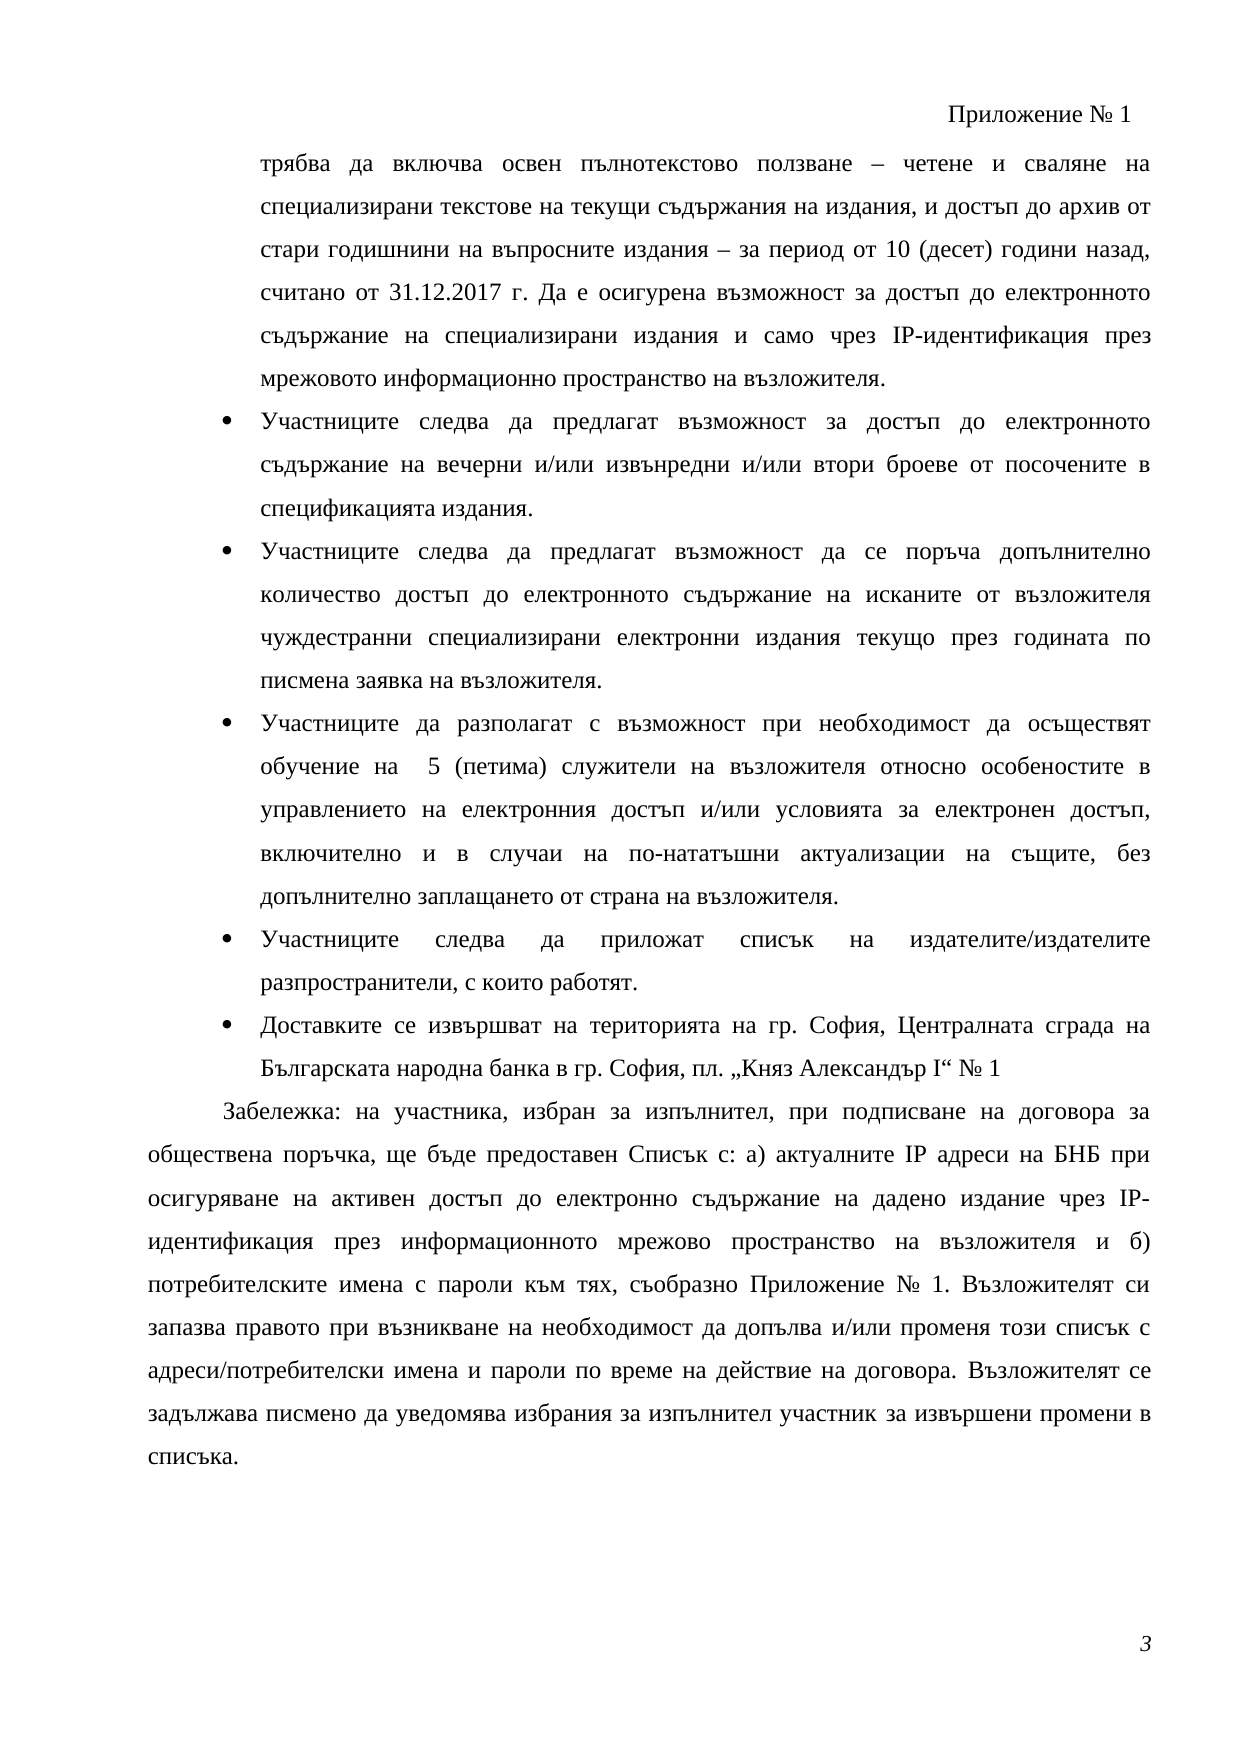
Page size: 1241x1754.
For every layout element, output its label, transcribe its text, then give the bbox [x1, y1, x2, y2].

list Участниците следва да предлагат възможност за достъп до електронното съдържание на вечерни и/или извънредни и/или втори броеве от посочените в спецификацията издания. [223, 406, 1152, 521]
list Участниците следва да приложат списък на издателите/издателите разпространители, с които работят. [223, 924, 1152, 996]
text Забележка: на участника, избран за изпълнител, при подписване на договора за обществена поръчка, ще бъде предоставен Списък с: а) актуалните IP адреси на БНБ при осигуряване на активен достъп до електронно съдържание на дадено издание чрез IP-идентификация през информационното мрежово пространство на възложителя и б) потребителските имена с пароли към тях, съобразно Приложение № 1. Възложителят си запазва правото при възникване на необходимост да допълва и/или променя този списък с адреси/потребителски имена и пароли по време на действие на договора. Възложителят се задължава писмено да уведомява избрания за изпълнител участник за извършени промени в списъка. [148, 1096, 1152, 1470]
list Участниците да разполагат с възможност при необходимост да осъществят обучение на 5 (петима) служители на възложителя относно особеностите в управлението на електронния достъп и/или условията за електронен достъп, включително и в случаи на по-нататъшни актуализации на същите, без допълнително заплащането от страна на възложителя. [223, 708, 1152, 909]
list Участниците следва да предлагат възможност да се поръча допълнително количество достъп до електронното съдържание на исканите от възложителя чуждестранни специализирани електронни издания текущо през годината по писмена заявка на възложителя. [223, 536, 1152, 694]
list Доставките се извършват на територията на гр. София, Централната сграда на Българската народна банка в гр. София, пл. „Княз Александър I“ № 1 [223, 1010, 1152, 1082]
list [223, 148, 1152, 392]
